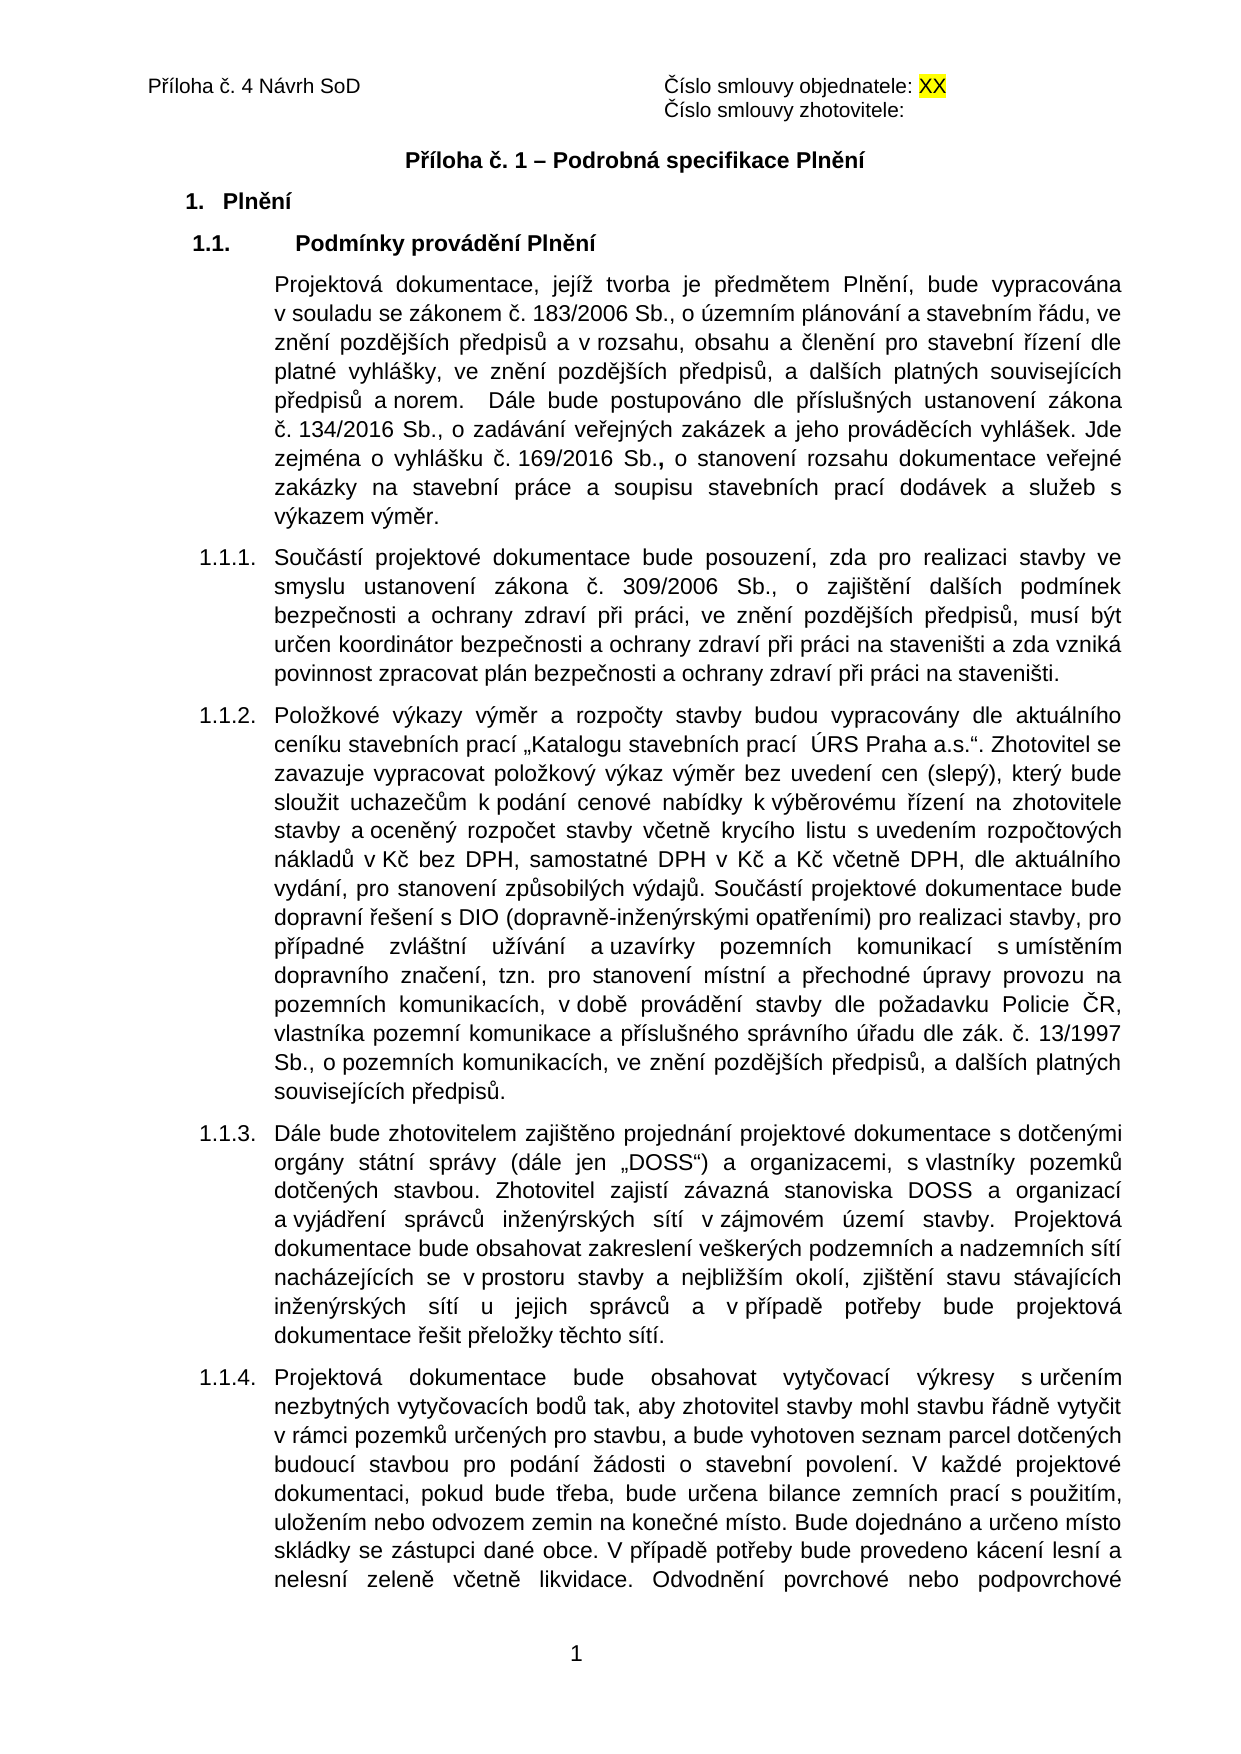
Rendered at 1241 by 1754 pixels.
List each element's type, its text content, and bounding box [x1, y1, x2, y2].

list Součástí projektové dokumentace bude posouzení, zda pro realizaci stavby ve smyslu ustanovení zákona č. 309/2006 Sb., o zajištění dalších podmínek bezpečnosti a ochrany zdraví při práci, ve znění pozdějších předpisů, musí být určen koordinátor bezpečnosti a ochrany zdraví při práci na staveništi a zda vzniká povinnost zpracovat plán bezpečnosti a ochrany zdraví při práci na staveništi. [199, 544, 1122, 686]
subtitle Příloha č. 1 – Podrobná specifikace Plnění [148, 147, 1122, 173]
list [199, 1364, 1122, 1593]
list Položkové výkazy výměr a rozpočty stavby budou vypracovány dle aktuálního ceníku stavebních prací „Katalogu stavebních prací ÚRS Praha a.s.“. Zhotovitel se zavazuje vypracovat položkový výkaz výměr bez uvedení cen (slepý), který bude sloužit uchazečům k podání cenové nabídky k výběrovému řízení na zhotovitele stavby a oceněný rozpočet stavby včetně krycího listu s uvedením rozpočtových nákladů v Kč bez DPH, samostatné DPH v Kč a Kč včetně DPH, dle aktuálního vydání, pro stanovení způsobilých výdajů. Součástí projektové dokumentace bude dopravní řešení s DIO (dopravně-inženýrskými opatřeními) pro realizaci stavby, pro případné zvláštní užívání a uzavírky pozemních komunikací s umístěním dopravního značení, tzn. pro stanovení místní a přechodné úpravy provozu na pozemních komunikacích, v době provádění stavby dle požadavku Policie ČR, vlastníka pozemní komunikace a příslušného správního úřadu dle zák. č. 13/1997 Sb., o pozemních komunikacích, ve znění pozdějších předpisů, a dalších platných souvisejících předpisů. [199, 702, 1122, 1104]
list Plnění [185, 188, 1122, 214]
list Projektová dokumentace, jejíž tvorba je předmětem Plnění, bude vypracována v souladu se zákonem č. 183/2006 Sb., o územním plánování a stavebním řádu, ve znění pozdějších předpisů a v rozsahu, obsahu a členění pro stavební řízení dle platné vyhlášky, ve znění pozdějších předpisů, a dalších platných souvisejících předpisů a norem. Dále bude postupováno dle příslušných ustanovení zákona č. 134/2016 Sb., o zadávání veřejných zakázek a jeho prováděcích vyhlášek. Jde zejména o vyhlášku č. 169/2016 Sb., o stanovení rozsahu dokumentace veřejné zakázky na stavební práce a soupisu stavebních prací dodávek a služeb s výkazem výměr. [274, 271, 1122, 529]
list Dále bude zhotovitelem zajištěno projednání projektové dokumentace s dotčenými orgány státní správy (dále jen „DOSS“) a organizacemi, s vlastníky pozemků dotčených stavbou. Zhotovitel zajistí závazná stanoviska DOSS a organizací a vyjádření správců inženýrských sítí v zájmovém území stavby. Projektová dokumentace bude obsahovat zakreslení veškerých podzemních a nadzemních sítí nacházejících se v prostoru stavby a nejbližším okolí, zjištění stavu stávajících inženýrských sítí u jejich správců a v případě potřeby bude projektová dokumentace řešit přeložky těchto sítí. [199, 1119, 1122, 1348]
list Podmínky provádění Plnění [192, 230, 1122, 256]
